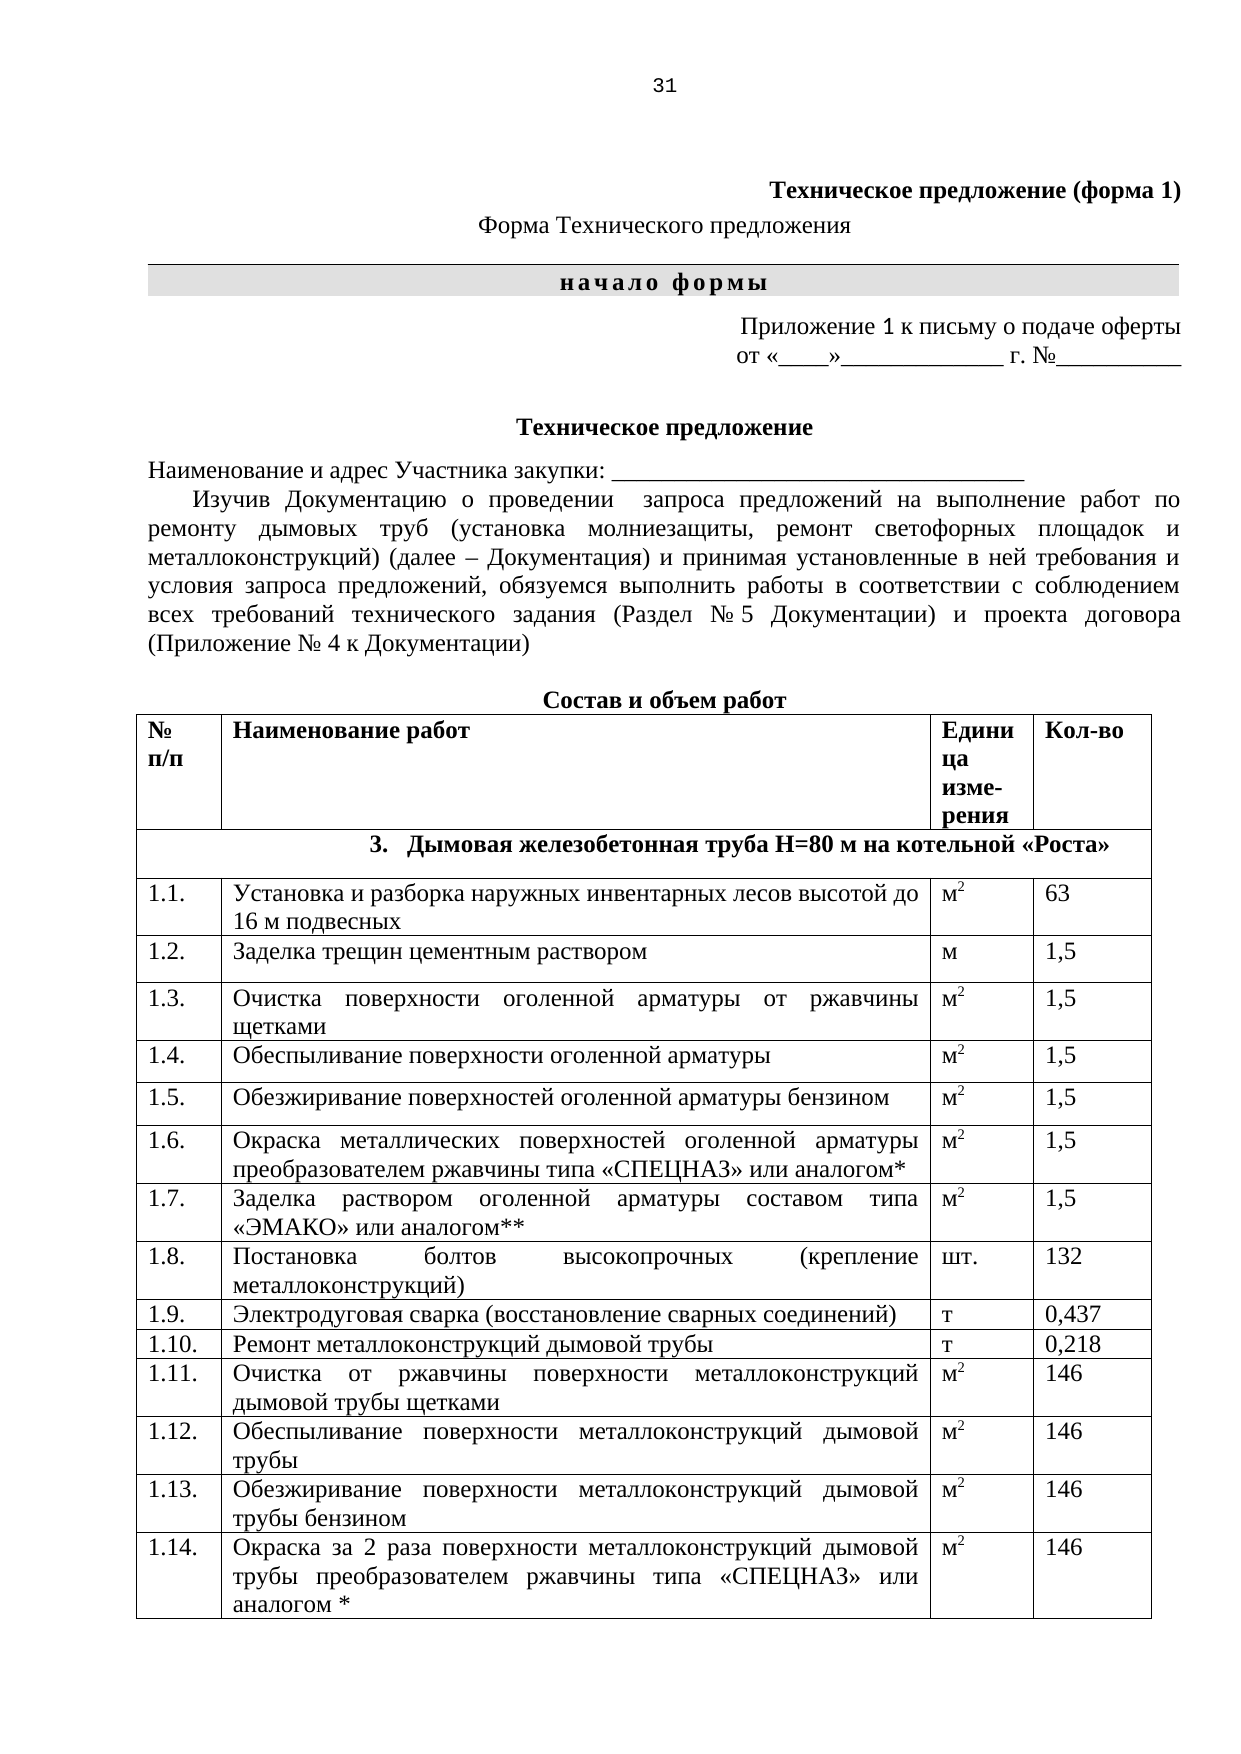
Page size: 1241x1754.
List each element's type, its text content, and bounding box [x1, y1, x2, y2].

text Техническое предложение [148, 412, 1181, 441]
table_cell 63 [1034, 879, 1151, 935]
text Наименование и адрес Участника закупки: _________________________________ [148, 456, 1181, 484]
text Изучив Документацию о проведении запроса предложений на выполнение работ по ремонту дымовых труб (установка молниезащиты, ремонт светофорных площадок и металлоконструкций) (далее – Документация) и принимая установленные в ней требования и условия запроса предложений, обязуемся выполнить работы в соответствии с соблюдением всех требований технического задания (Раздел № 5 Документации) и проекта договора (Приложение № 4 к Документации) [148, 484, 1181, 657]
table_cell 146 [1034, 1475, 1151, 1532]
table_cell 1.10. [137, 1330, 221, 1358]
text Форма Технического предложения [148, 210, 1181, 239]
table_cell Заделка трещин цементным раствором [222, 936, 930, 982]
table_cell м2 [931, 1475, 1033, 1532]
table_cell м2 [931, 983, 1033, 1040]
table_cell 1.5. [137, 1083, 221, 1125]
table_cell 1.4. [137, 1041, 221, 1082]
table_cell 1.7. [137, 1184, 221, 1241]
table_cell Дымовая железобетонная труба Н=80 м на котельной «Роста» [137, 830, 1151, 877]
text Приложение 2 к письму о подаче оферты от «____»_____________ г. №__________ [148, 310, 1181, 369]
table_cell Обезжиривание поверхности металлоконструкций дымовой трубы бензином [222, 1475, 930, 1532]
table_cell Установка и разборка наружных инвентарных лесов высотой до 16 м подвесных [222, 879, 930, 935]
table_header Кол-во [1034, 715, 1151, 829]
table_cell 1.13. [137, 1475, 221, 1532]
table_header Единица изме- рения [931, 715, 1033, 829]
table_cell м2 [931, 879, 1033, 935]
table_cell 1.11. [137, 1359, 221, 1416]
table_cell 1.8. [137, 1242, 221, 1299]
table_cell м2 [931, 1533, 1033, 1618]
table_cell 0,437 [1034, 1300, 1151, 1328]
table_cell 1,5 [1034, 1126, 1151, 1183]
table_cell Очистка от ржавчины поверхности металлоконструкций дымовой трубы щетками [222, 1359, 930, 1416]
table_cell 0,218 [1034, 1330, 1151, 1358]
table_cell 1.6. [137, 1126, 221, 1183]
table_cell 1.12. [137, 1417, 221, 1474]
table_cell Окраска за 2 раза поверхности металлоконструкций дымовой трубы преобразователем ржавчины типа «СПЕЦНАЗ» или аналогом * [222, 1533, 930, 1618]
table_cell м2 [931, 1041, 1033, 1082]
table_cell Окраска металлических поверхностей оголенной арматуры преобразователем ржавчины типа «СПЕЦНАЗ» или аналогом* [222, 1126, 930, 1183]
table_cell т [931, 1330, 1033, 1358]
table_cell 1,5 [1034, 1083, 1151, 1125]
table_cell м2 [931, 1083, 1033, 1125]
table_cell м2 [931, 1359, 1033, 1416]
table_cell м2 [931, 1184, 1033, 1241]
text начало формы [148, 265, 1179, 296]
table_cell Ремонт металлоконструкций дымовой трубы [222, 1330, 930, 1358]
table_cell 146 [1034, 1533, 1151, 1618]
table_cell 1.3. [137, 983, 221, 1040]
table_cell 1.2. [137, 936, 221, 982]
table_cell Электродуговая сварка (восстановление сварных соединений) [222, 1300, 930, 1328]
text Состав и объем работ [148, 686, 1181, 714]
table_cell 1,5 [1034, 936, 1151, 982]
table_cell т [931, 1300, 1033, 1328]
table_cell 1,5 [1034, 983, 1151, 1040]
table_cell 1.9. [137, 1300, 221, 1328]
table_cell Обеспыливание поверхности металлоконструкций дымовой трубы [222, 1417, 930, 1474]
table_cell 1.14. [137, 1533, 221, 1618]
table_cell Заделка раствором оголенной арматуры составом типа «ЭМАКО» или аналогом** [222, 1184, 930, 1241]
table_cell 1.1. [137, 879, 221, 935]
table_cell 146 [1034, 1359, 1151, 1416]
table_header № п/п [137, 715, 221, 829]
table_header Наименование работ [222, 715, 930, 829]
table_cell м2 [931, 1417, 1033, 1474]
table_cell м2 [931, 1126, 1033, 1183]
table_cell Очистка поверхности оголенной арматуры от ржавчины щетками [222, 983, 930, 1040]
table_cell м [931, 936, 1033, 982]
table_cell шт. [931, 1242, 1033, 1299]
table_cell Постановка болтов высокопрочных (крепление металлоконструкций) [222, 1242, 930, 1299]
table_cell Обеспыливание поверхности оголенной арматуры [222, 1041, 930, 1082]
table_cell Обезжиривание поверхностей оголенной арматуры бензином [222, 1083, 930, 1125]
table_cell 132 [1034, 1242, 1151, 1299]
table_cell 1,5 [1034, 1041, 1151, 1082]
subtitle Техническое предложение (форма 2) [148, 175, 1181, 204]
table_cell 146 [1034, 1417, 1151, 1474]
table_cell 1,5 [1034, 1184, 1151, 1241]
